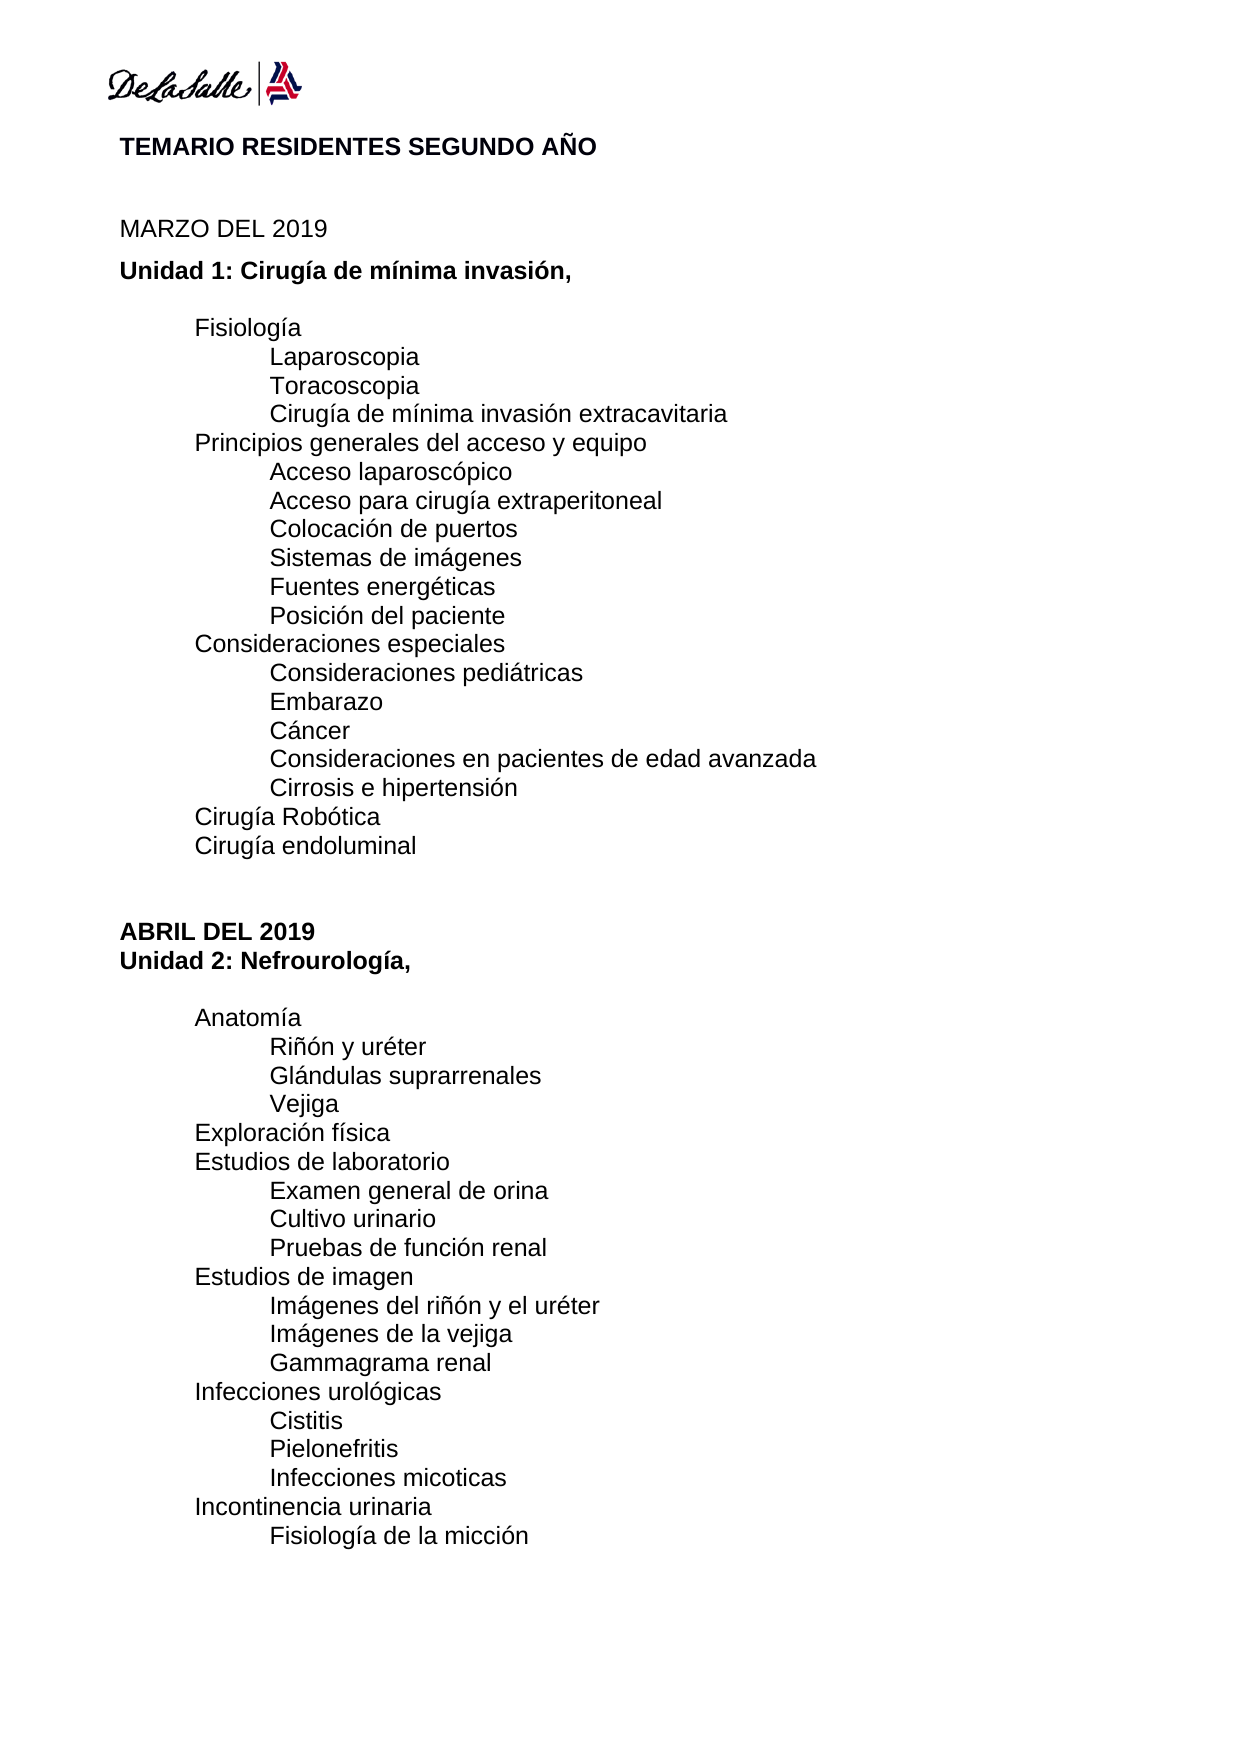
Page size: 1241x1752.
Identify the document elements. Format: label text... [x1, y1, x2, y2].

text Cistitis [119, 1406, 1150, 1434]
text Riñón y uréter [119, 1032, 1150, 1061]
text Unidad 2: Nefrourología, [119, 946, 1150, 974]
text Consideraciones especiales [119, 629, 1150, 658]
text Incontinencia urinaria [119, 1492, 1150, 1521]
text Principios generales del acceso y equipo [119, 428, 1150, 457]
text Fisiología [119, 313, 1150, 342]
text Estudios de imagen [119, 1262, 1150, 1291]
text Pruebas de función renal [119, 1233, 1150, 1262]
text Acceso laparoscópico [119, 457, 1150, 486]
text Cirrosis e hipertensión [119, 773, 1150, 802]
picture [106, 50, 302, 121]
text Cirugía Robótica [119, 802, 1150, 831]
text Examen general de orina [119, 1176, 1150, 1204]
subtitle TEMARIO RESIDENTES SEGUNDO AÑO [119, 132, 1150, 161]
text Cáncer [119, 716, 1150, 744]
text Consideraciones pediátricas [119, 658, 1150, 687]
text Cultivo urinario [119, 1204, 1150, 1233]
text Embarazo [119, 687, 1150, 716]
text Acceso para cirugía extraperitoneal [119, 486, 1150, 514]
text Posición del paciente [119, 601, 1150, 629]
text Vejiga [119, 1089, 1150, 1118]
text ABRIL DEL 2019 [119, 917, 1150, 946]
text Consideraciones en pacientes de edad avanzada [119, 744, 1150, 773]
text Gammagrama renal [119, 1348, 1150, 1377]
text Sistemas de imágenes [119, 543, 1150, 572]
text Toracoscopia [119, 371, 1150, 399]
text Cirugía endoluminal [119, 831, 1150, 859]
text Unidad 1: Cirugía de mínima invasión, [119, 256, 1150, 284]
text Fuentes energéticas [119, 572, 1150, 601]
text Estudios de laboratorio [119, 1147, 1150, 1176]
subtitle MARZO DEL 2019 [119, 214, 1150, 243]
text Infecciones urológicas [119, 1377, 1150, 1406]
text Fisiología de la micción [119, 1521, 1150, 1549]
text Exploración física [119, 1118, 1150, 1147]
text Anatomía [119, 1003, 1150, 1032]
text Infecciones micoticas [119, 1463, 1150, 1492]
text Colocación de puertos [119, 514, 1150, 543]
text Imágenes del riñón y el uréter [119, 1291, 1150, 1319]
text Pielonefritis [119, 1434, 1150, 1463]
text Imágenes de la vejiga [119, 1319, 1150, 1348]
text Glándulas suprarrenales [119, 1061, 1150, 1089]
text Cirugía de mínima invasión extracavitaria [119, 399, 1150, 428]
text Laparoscopia [119, 342, 1150, 371]
